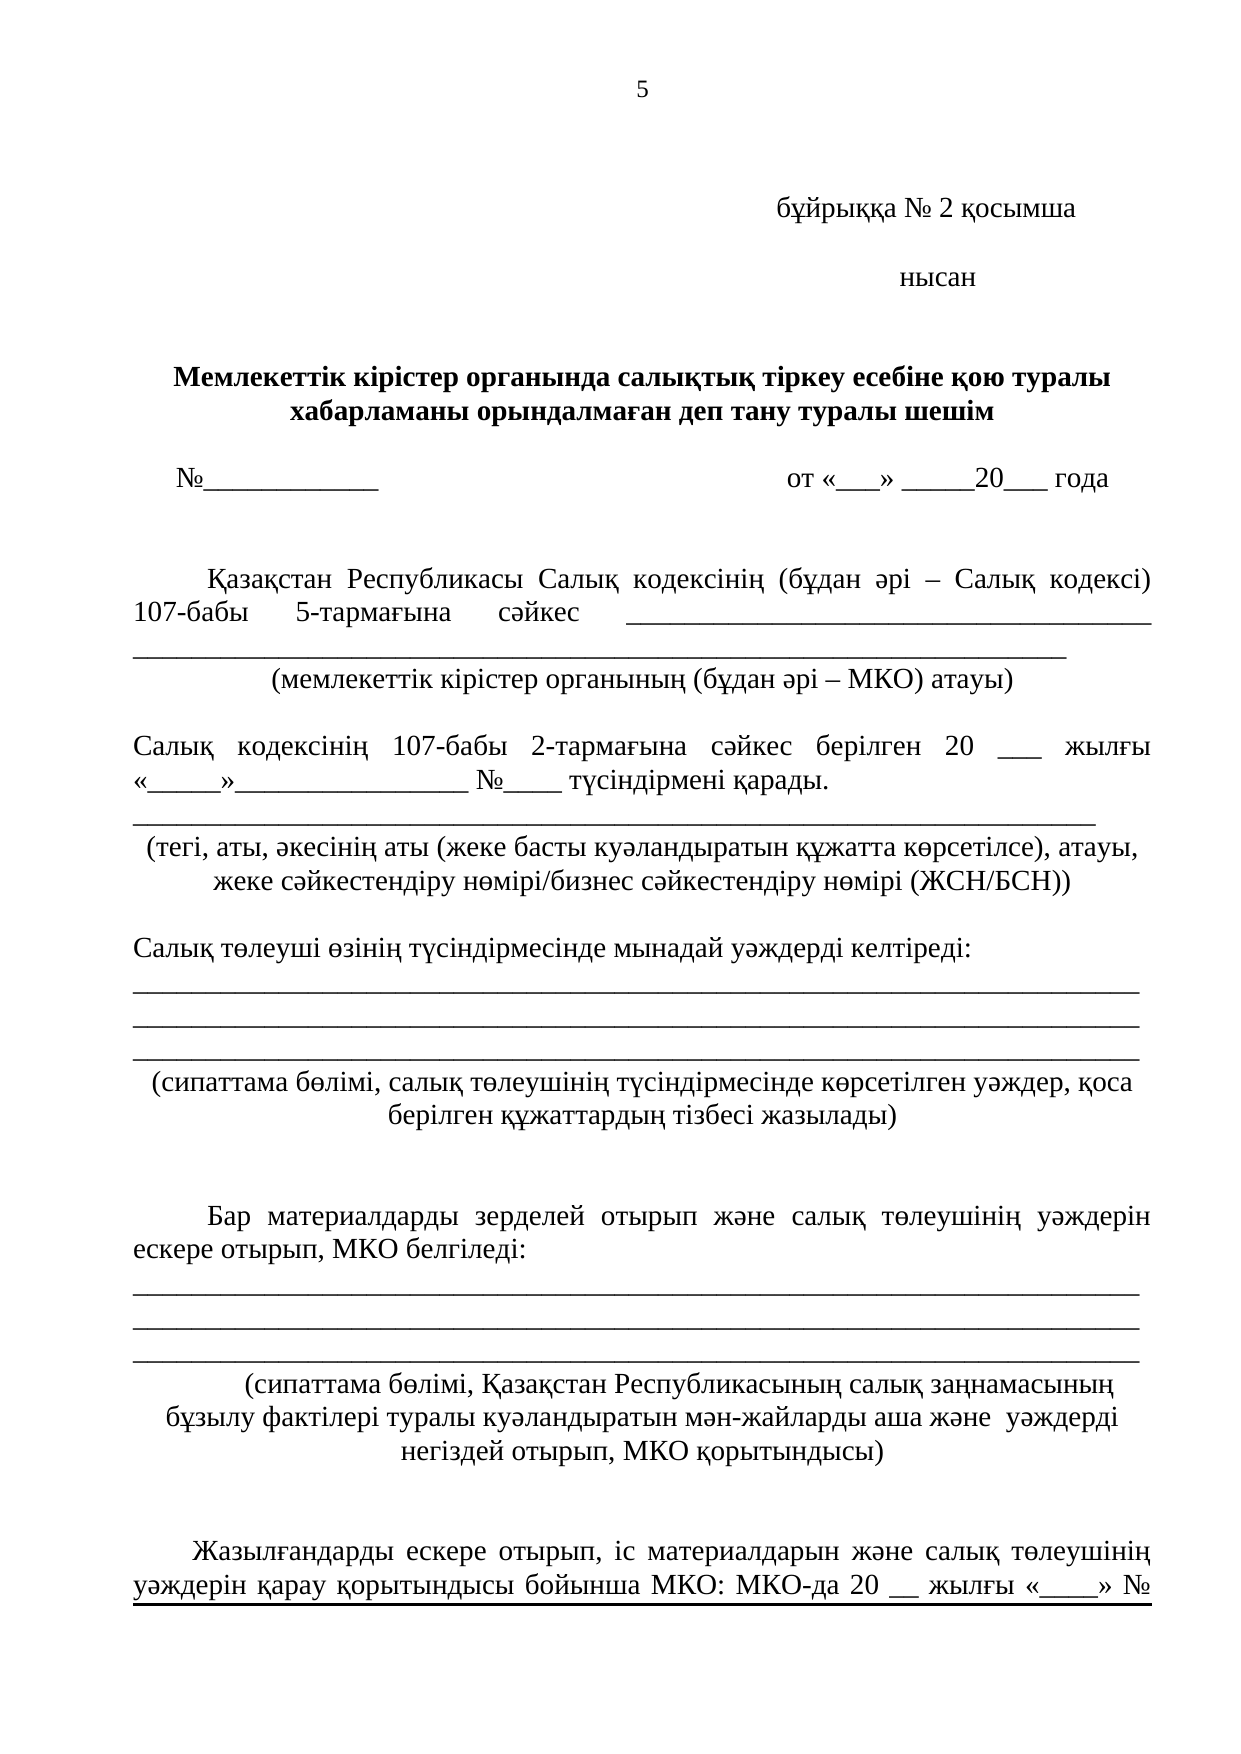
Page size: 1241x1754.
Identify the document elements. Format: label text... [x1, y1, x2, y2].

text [133, 1533, 1152, 1603]
text (сипаттама бөлімі, салық төлеушінің түсіндірмесінде көрсетілген уәждер, қоса берілген құжаттардың тізбесі жазылады) [133, 1064, 1152, 1131]
text №____________ от «___» _____20___ года [133, 460, 1152, 494]
text нысан [723, 259, 1152, 292]
text (тегі, аты, әкесінің аты (жеке басты куәландыратын құжатта көрсетілсе), атауы, жеке сәйкестендіру нөмірі/бизнес сәйкестендіру нөмірі (ЖСН/БСН)) [133, 829, 1152, 896]
text Салық төлеуші өзінің түсіндірмесінде мынадай уәждерді келтіреді: [133, 930, 1152, 963]
text _______________________________________________________________________________________________________________________________________________________________________________________________________________ [133, 1265, 1152, 1366]
text __________________________________________________________________ [133, 796, 1152, 829]
text Мемлекеттік кірістер органында салықтық тіркеу есебіне қою туралы хабарламаны орындалмаған деп тану туралы шешім [133, 359, 1152, 427]
text Салық кодексінің 107-бабы 2-тармағына сәйкес берілген 20 ___ жылғы «_____»________________ №____ түсіндірмені қарады. [133, 728, 1152, 796]
text Бар материалдарды зерделей отырып және салық төлеушінің уәждерін ескере отырып, МКO белгіледі: [133, 1198, 1152, 1265]
text _______________________________________________________________________________________________________________________________________________________________________________________________________________ [133, 963, 1152, 1064]
text (сипаттама бөлімі, Қазақстан Республикасының салық заңнамасының бұзылу фактілері туралы куәландыратын мән-жайларды аша және уәждерді негіздей отырып, МКО қорытындысы) [133, 1366, 1152, 1466]
text (мемлекеттік кірістер органының (бұдан әрі – МКO) атауы) [133, 661, 1152, 695]
text Қазақстан Республикасы Салық кодексінің (бұдан әрі – Салық кодексі) 107-бабы 5-тармағына сәйкес ____________________________________ ________________________________________________________________ [133, 561, 1152, 661]
table_header бұйрыққа № 2 қосымша [727, 189, 1125, 259]
